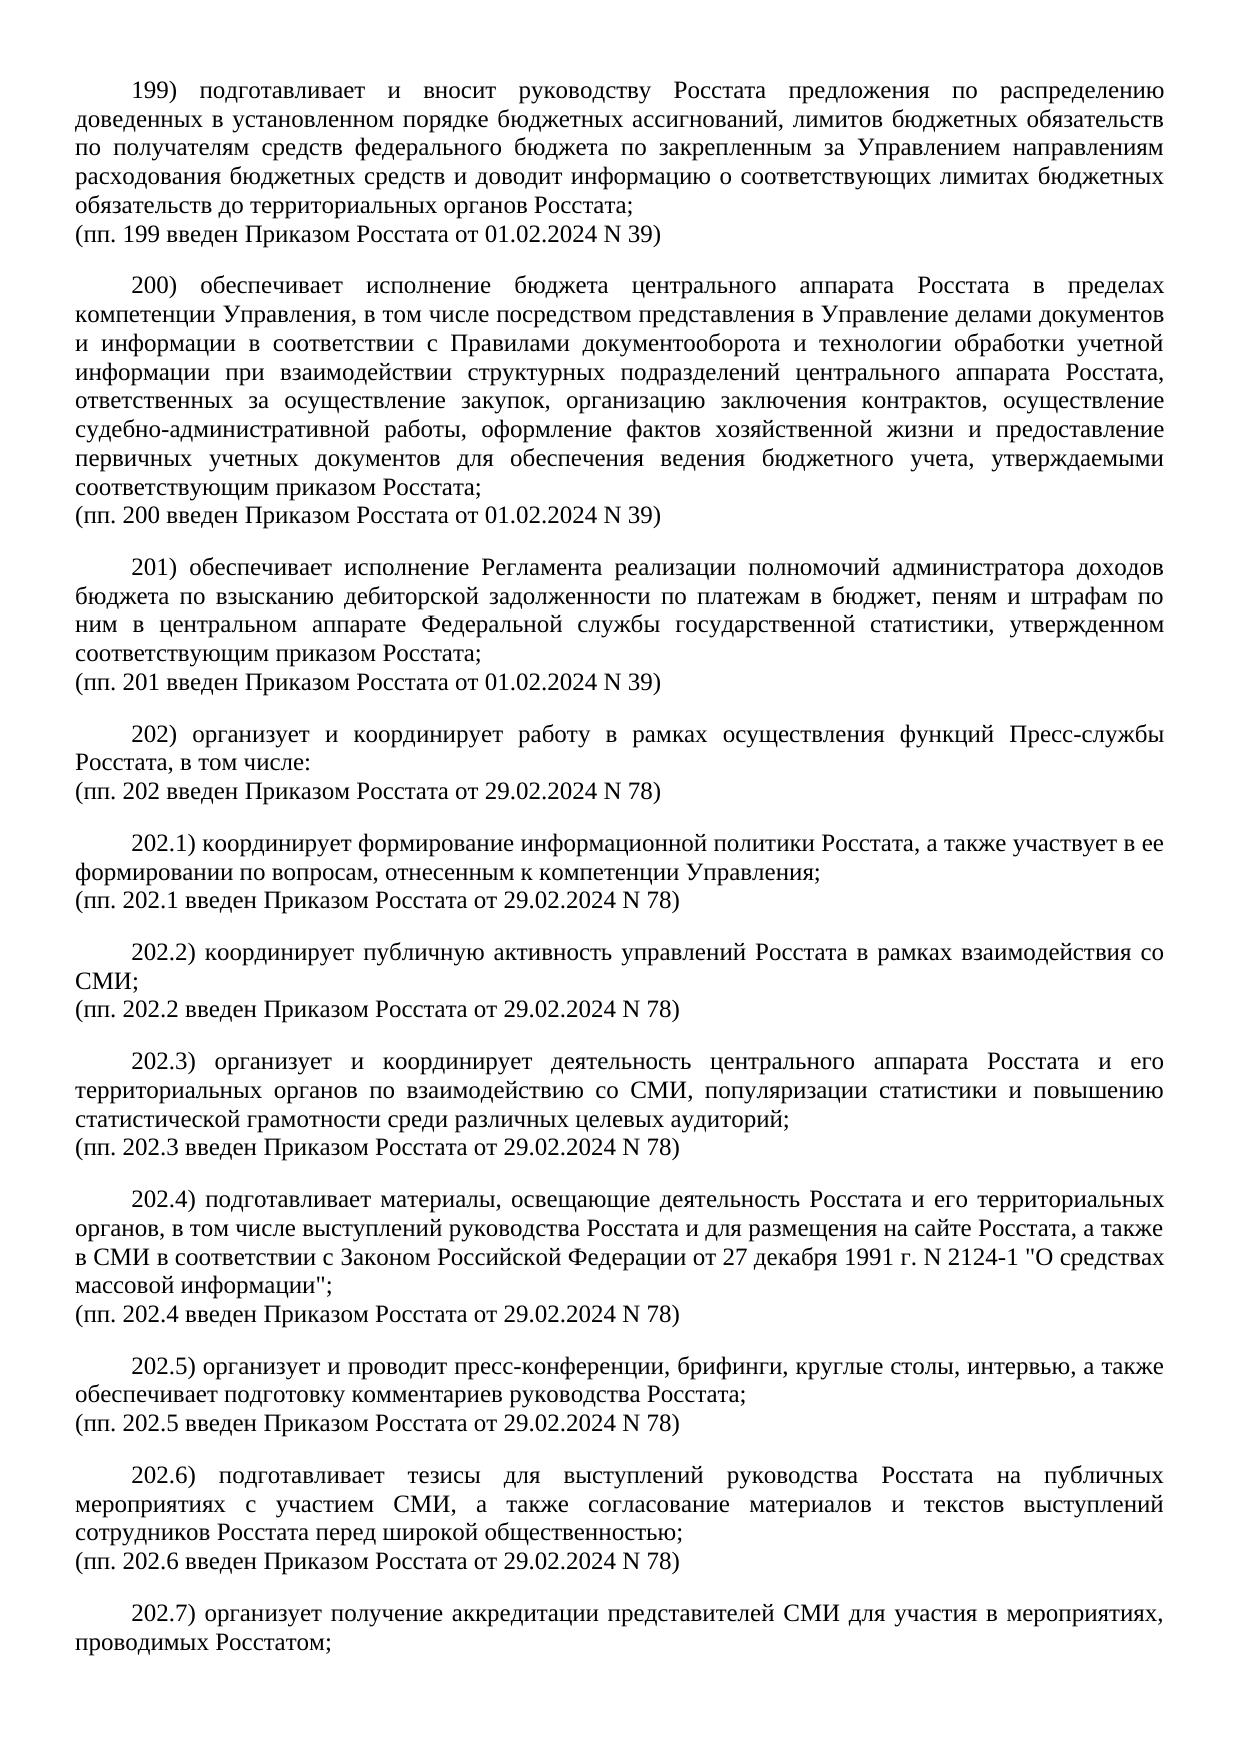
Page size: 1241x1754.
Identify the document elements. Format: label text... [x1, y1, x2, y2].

text (пп. 202 введен Приказом Росстата от 29.02.2024 N 78) [75, 776, 1165, 805]
text 202.5) организует и проводит пресс-конференции, брифинги, круглые столы, интервью, а также обеспечивает подготовку комментариев руководства Росстата; [75, 1351, 1165, 1408]
text (пп. 199 введен Приказом Росстата от 01.02.2024 N 39) [75, 219, 1165, 247]
text 202.3) организует и координирует деятельность центрального аппарата Росстата и его территориальных органов по взаимодействию со СМИ, популяризации статистики и повышению статистической грамотности среди различных целевых аудиторий; [75, 1046, 1165, 1132]
text 202.6) подготавливает тезисы для выступлений руководства Росстата на публичных мероприятиях с участием СМИ, а также согласование материалов и текстов выступлений сотрудников Росстата перед широкой общественностью; [75, 1460, 1165, 1546]
text (пп. 202.5 введен Приказом Росстата от 29.02.2024 N 78) [75, 1408, 1165, 1437]
text 200) обеспечивает исполнение бюджета центрального аппарата Росстата в пределах компетенции Управления, в том числе посредством представления в Управление делами документов и информации в соответствии с Правилами документооборота и технологии обработки учетной информации при взаимодействии структурных подразделений центрального аппарата Росстата, ответственных за осуществление закупок, организацию заключения контрактов, осуществление судебно-административной работы, оформление фактов хозяйственной жизни и предоставление первичных учетных документов для обеспечения ведения бюджетного учета, утверждаемыми соответствующим приказом Росстата; [75, 270, 1165, 500]
text 201) обеспечивает исполнение Регламента реализации полномочий администратора доходов бюджета по взысканию дебиторской задолженности по платежам в бюджет, пеням и штрафам по ним в центральном аппарате Федеральной службы государственной статистики, утвержденном соответствующим приказом Росстата; [75, 552, 1165, 667]
text (пп. 202.1 введен Приказом Росстата от 29.02.2024 N 78) [75, 885, 1165, 914]
text (пп. 202.2 введен Приказом Росстата от 29.02.2024 N 78) [75, 994, 1165, 1023]
text (пп. 202.6 введен Приказом Росстата от 29.02.2024 N 78) [75, 1546, 1165, 1575]
text 202.4) подготавливает материалы, освещающие деятельность Росстата и его территориальных органов, в том числе выступлений руководства Росстата и для размещения на сайте Росстата, а также в СМИ в соответствии с Законом Российской Федерации от 27 декабря 1991 г. N 2124-1 "О средствах массовой информации"; [75, 1184, 1165, 1299]
text (пп. 202.3 введен Приказом Росстата от 29.02.2024 N 78) [75, 1132, 1165, 1161]
text (пп. 200 введен Приказом Росстата от 01.02.2024 N 39) [75, 500, 1165, 529]
text 202.1) координирует формирование информационной политики Росстата, а также участвует в ее формировании по вопросам, отнесенным к компетенции Управления; [75, 828, 1165, 885]
text 202) организует и координирует работу в рамках осуществления функций Пресс-службы Росстата, в том числе: [75, 719, 1165, 776]
text 202.2) координирует публичную активность управлений Росстата в рамках взаимодействия со СМИ; [75, 937, 1165, 994]
text 202.7) организует получение аккредитации представителей СМИ для участия в мероприятиях, проводимых Росстатом; [75, 1598, 1165, 1655]
text (пп. 202.4 введен Приказом Росстата от 29.02.2024 N 78) [75, 1299, 1165, 1328]
text 199) подготавливает и вносит руководству Росстата предложения по распределению доведенных в установленном порядке бюджетных ассигнований, лимитов бюджетных обязательств по получателям средств федерального бюджета по закрепленным за Управлением направлениям расходования бюджетных средств и доводит информацию о соответствующих лимитах бюджетных обязательств до территориальных органов Росстата; [75, 75, 1165, 219]
text (пп. 201 введен Приказом Росстата от 01.02.2024 N 39) [75, 667, 1165, 696]
